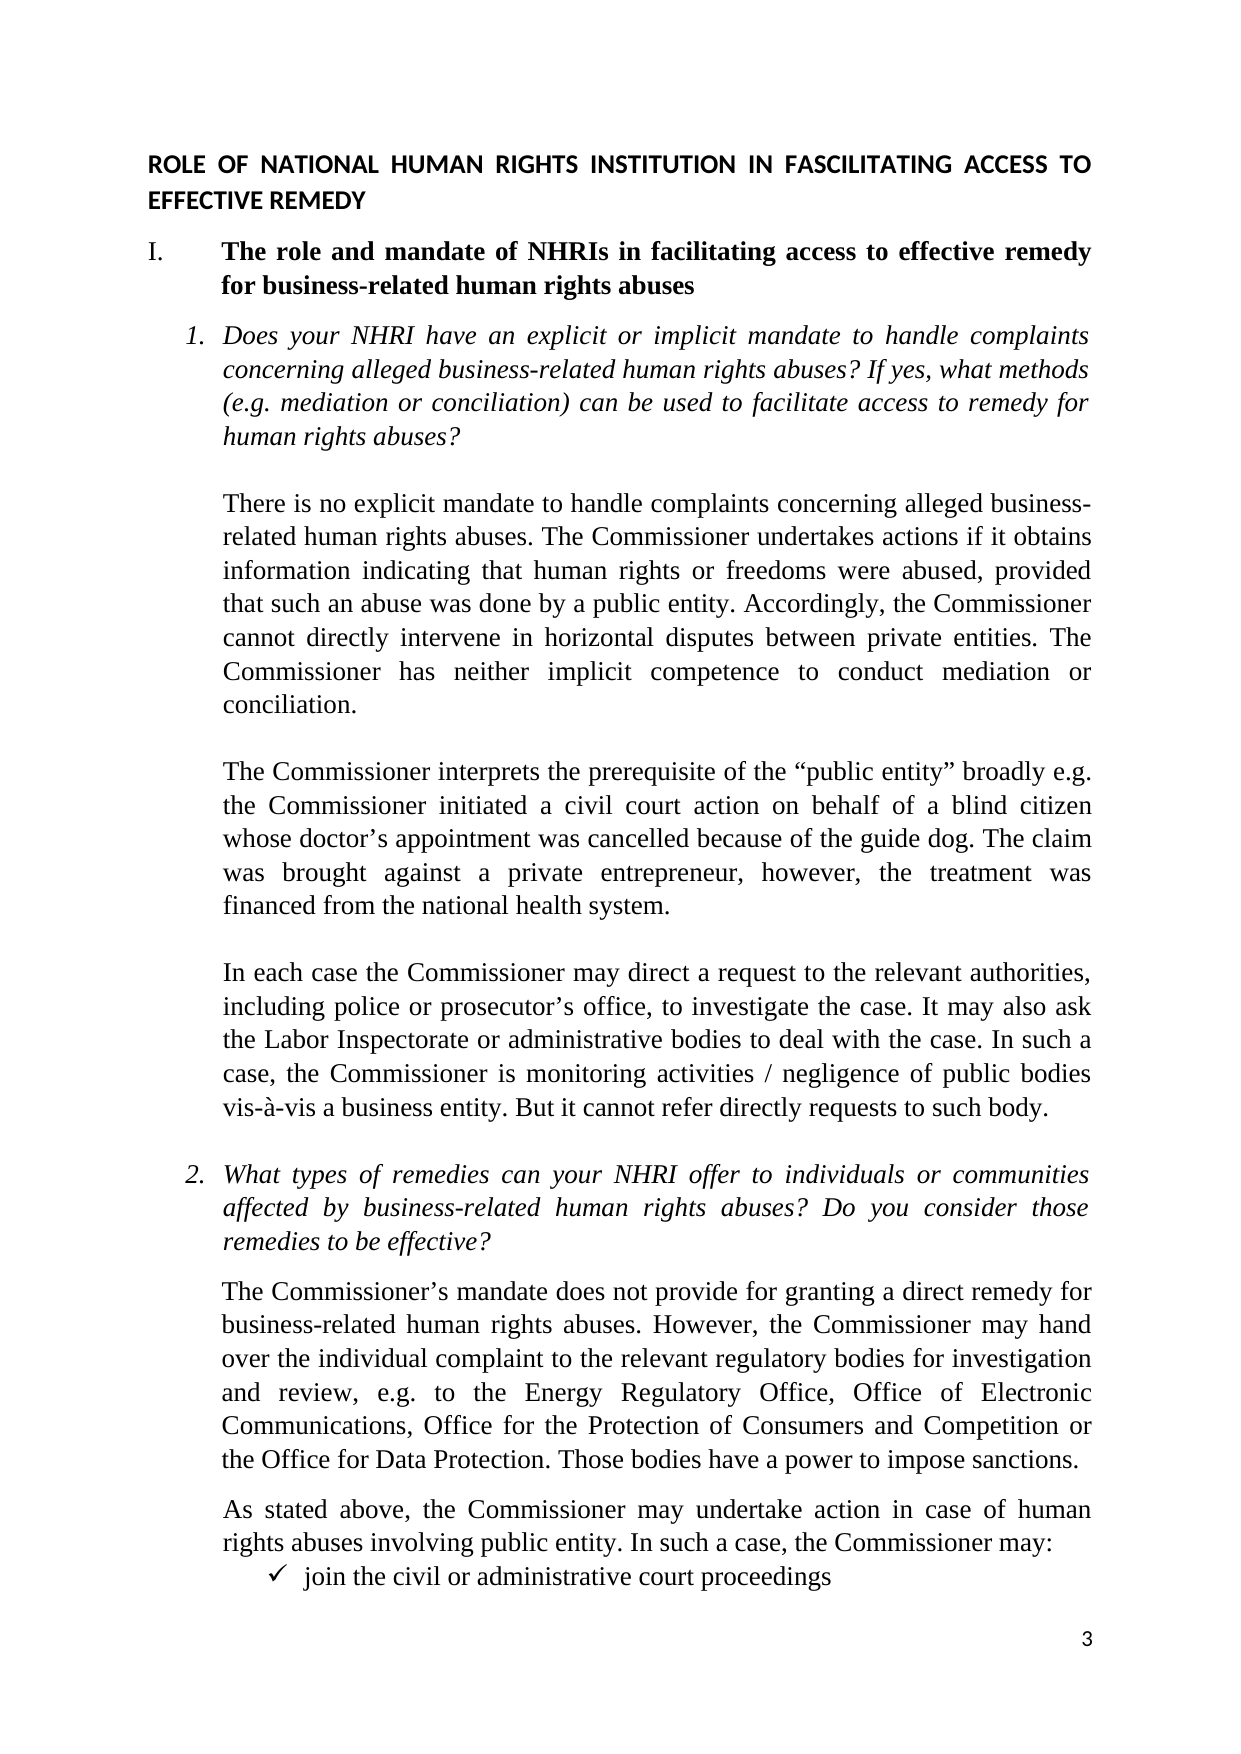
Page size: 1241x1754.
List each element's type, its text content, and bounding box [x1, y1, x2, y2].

text I. The role and mandate of NHRIs in facilitating access to effective remedy for business-related human rights abuses [148, 236, 1093, 300]
list The Commissioner interprets the prerequisite of the “public entity” broadly e.g. the Commissioner initiated a civil court action on behalf of a blind citizen whose doctor’s appointment was cancelled because of the guide dog. The claim was brought against a private entrepreneur, however, the treatment was financed from the national health system. [223, 755, 1093, 921]
list There is no explicit mandate to handle complaints concerning alleged business-related human rights abuses. The Commissioner undertakes actions if it obtains information indicating that human rights or freedoms were abused, provided that such an abuse was done by a public entity. Accordingly, the Commissioner cannot directly intervene in horizontal disputes between private entities. The Commissioner has neither implicit competence to conduct mediation or conciliation. [223, 487, 1093, 719]
list Does your NHRI have an explicit or implicit mandate to handle complaints concerning alleged business-related human rights abuses? If yes, what methods (e.g. mediation or conciliation) can be used to facilitate access to remedy for human rights abuses? [185, 319, 1093, 451]
list join the civil or administrative court proceedings [266, 1560, 1093, 1591]
list In each case the Commissioner may direct a request to the relevant authorities, including police or prosecutor’s office, to investigate the case. It may also ask the Labor Inspectorate or administrative bodies to deal with the case. In such a case, the Commissioner is monitoring activities / negligence of public bodies vis-à-vis a business entity. But it cannot refer directly requests to such body. [223, 957, 1093, 1122]
text ROLE OF NATIONAL HUMAN RIGHTS INSTITUTION IN FASCILITATING ACCESS TO EFFECTIVE REMEDY [148, 148, 1093, 216]
list What types of remedies can your NHRI offer to individuals or communities affected by business-related human rights abuses? Do you consider those remedies to be effective? [185, 1158, 1093, 1256]
list As stated above, the Commissioner may undertake action in case of human rights abuses involving public entity. In such a case, the Commissioner may: [223, 1493, 1093, 1558]
text The Commissioner’s mandate does not provide for granting a direct remedy for business-related human rights abuses. However, the Commissioner may hand over the individual complaint to the relevant regulatory bodies for investigation and review, e.g. to the Energy Regulatory Office, Office of Electronic Communications, Office for the Protection of Consumers and Competition or the Office for Data Protection. Those bodies have a power to impose sanctions. [221, 1275, 1093, 1474]
